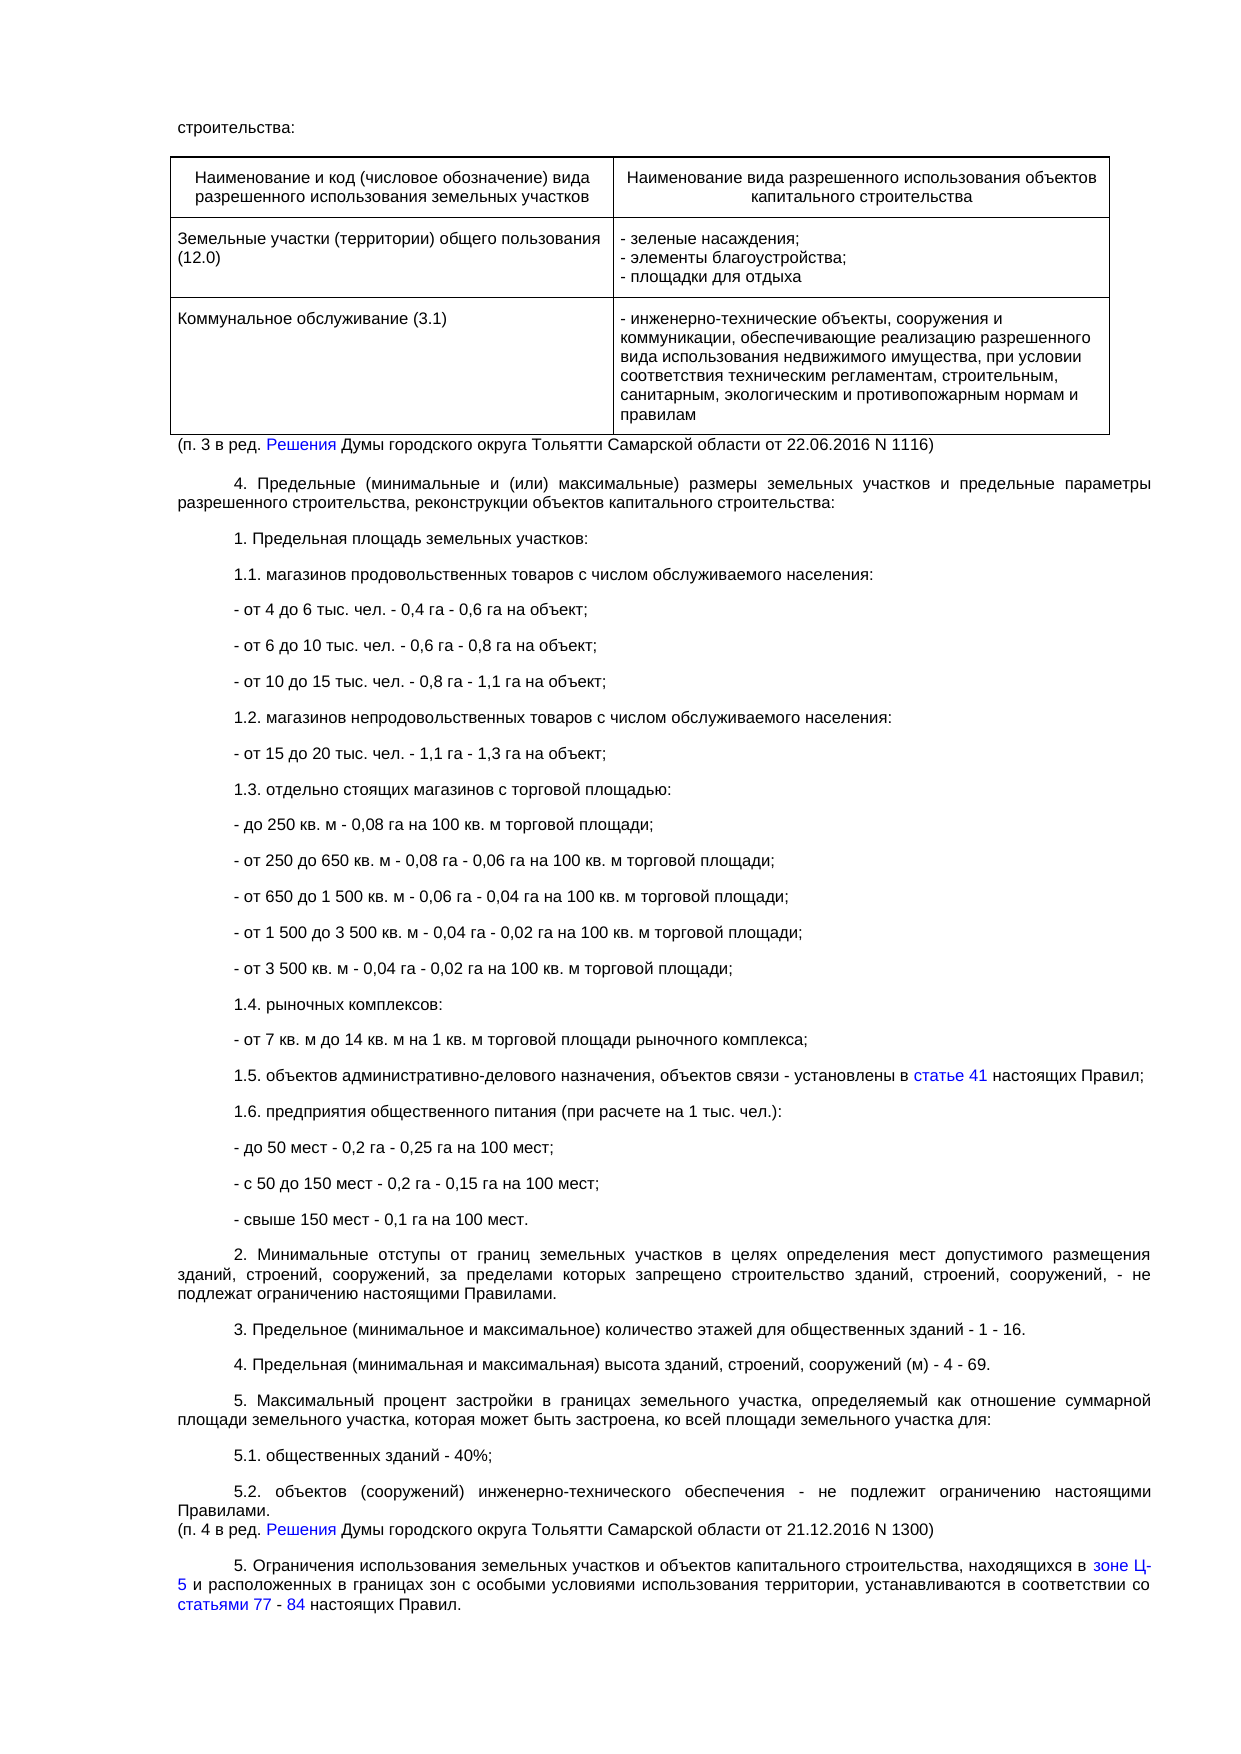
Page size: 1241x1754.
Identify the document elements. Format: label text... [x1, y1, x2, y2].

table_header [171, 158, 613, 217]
text 5. Максимальный процент застройки в границах земельного участка, определяемый как отношение суммарной площади земельного участка, которая может быть застроена, ко всей площади земельного участка для: [177, 1391, 1152, 1429]
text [177, 118, 1152, 137]
text 4. Предельная (минимальная и максимальная) высота зданий, строений, сооружений (м) - 4 - 69. [177, 1355, 1152, 1374]
text 1.4. рыночных комплексов: [177, 994, 1152, 1013]
text - с 50 до 150 мест - 0,2 га - 0,15 га на 100 мест; [177, 1173, 1152, 1193]
text 1.3. отдельно стоящих магазинов с торговой площадью: [177, 779, 1152, 798]
text 5.2. объектов (сооружений) инженерно-технического обеспечения - не подлежит ограничению настоящими Правилами. [177, 1482, 1152, 1520]
text - от 10 до 15 тыс. чел. - 0,8 га - 1,1 га на объект; [177, 672, 1152, 691]
text - от 1 500 до 3 500 кв. м - 0,04 га - 0,02 га на 100 кв. м торговой площади; [177, 923, 1152, 942]
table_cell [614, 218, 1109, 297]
text - от 15 до 20 тыс. чел. - 1,1 га - 1,3 га на объект; [177, 743, 1152, 763]
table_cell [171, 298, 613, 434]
text 1. Предельная площадь земельных участков: [177, 528, 1152, 548]
text 5.1. общественных зданий - 40%; [177, 1446, 1152, 1465]
text 3. Предельное (минимальное и максимальное) количество этажей для общественных зданий - 1 - 16. [177, 1319, 1152, 1338]
text - от 250 до 650 кв. м - 0,08 га - 0,06 га на 100 кв. м торговой площади; [177, 851, 1152, 870]
text 5. Ограничения использования земельных участков и объектов капитального строительства, находящихся в зоне Ц-5 и расположенных в границах зон с особыми условиями использования территории, устанавливаются в соответствии со статьями 77 - 84 настоящих Правил. [177, 1556, 1152, 1613]
text 1.5. объектов административно-делового назначения, объектов связи - установлены в статье 41 настоящих Правил; [177, 1066, 1152, 1085]
text 1.2. магазинов непродовольственных товаров с числом обслуживаемого населения: [177, 708, 1152, 727]
text - до 250 кв. м - 0,08 га на 100 кв. м торговой площади; [177, 815, 1152, 834]
text - свыше 150 мест - 0,1 га на 100 мест. [177, 1209, 1152, 1228]
text (п. 3 в ред. Решения Думы городского округа Тольятти Самарской области от 22.06.2016 N 1116) [177, 435, 1152, 454]
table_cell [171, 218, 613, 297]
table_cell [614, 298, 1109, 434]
text - от 7 кв. м до 14 кв. м на 1 кв. м торговой площади рыночного комплекса; [177, 1030, 1152, 1049]
text (п. 4 в ред. Решения Думы городского округа Тольятти Самарской области от 21.12.2016 N 1300) [177, 1520, 1152, 1539]
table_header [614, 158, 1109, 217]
text 1.6. предприятия общественного питания (при расчете на 1 тыс. чел.): [177, 1102, 1152, 1121]
text - до 50 мест - 0,2 га - 0,25 га на 100 мест; [177, 1138, 1152, 1157]
text - от 6 до 10 тыс. чел. - 0,6 га - 0,8 га на объект; [177, 636, 1152, 655]
text - от 4 до 6 тыс. чел. - 0,4 га - 0,6 га на объект; [177, 600, 1152, 619]
text - от 650 до 1 500 кв. м - 0,06 га - 0,04 га на 100 кв. м торговой площади; [177, 887, 1152, 906]
text 2. Минимальные отступы от границ земельных участков в целях определения мест допустимого размещения зданий, строений, сооружений, за пределами которых запрещено строительство зданий, строений, сооружений, - не подлежат ограничению настоящими Правилами. [177, 1245, 1152, 1303]
text 4. Предельные (минимальные и (или) максимальные) размеры земельных участков и предельные параметры разрешенного строительства, реконструкции объектов капитального строительства: [177, 473, 1152, 512]
text - от 3 500 кв. м - 0,04 га - 0,02 га на 100 кв. м торговой площади; [177, 958, 1152, 978]
text 1.1. магазинов продовольственных товаров с числом обслуживаемого населения: [177, 564, 1152, 583]
